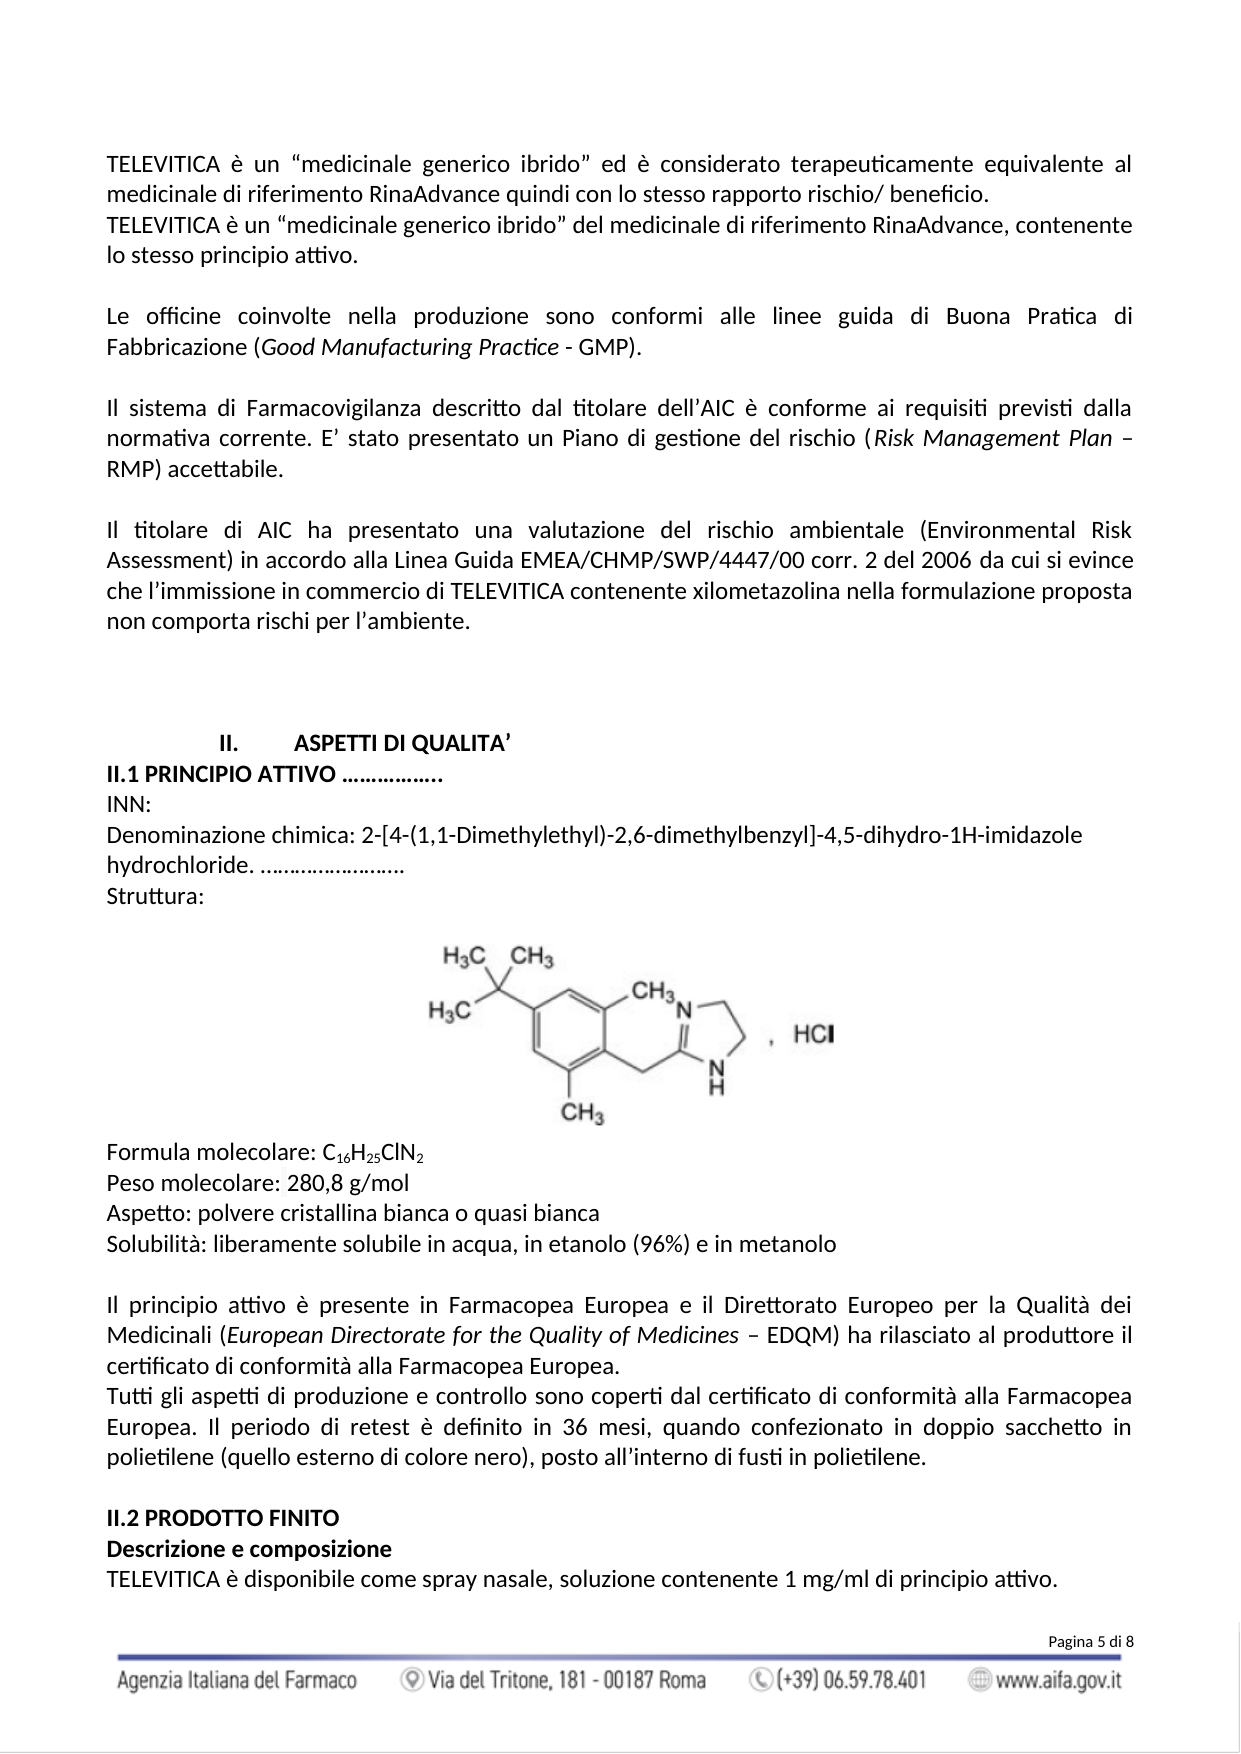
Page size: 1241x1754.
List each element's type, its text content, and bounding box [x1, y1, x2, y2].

text Descrizione e composizione [106, 1533, 1134, 1563]
text TELEVITICA è un “medicinale generico ibrido” del medicinale di riferimento RinaAdvance, contenente lo stesso principio attivo. [106, 209, 1134, 270]
picture [397, 910, 843, 1137]
text Struttura: [106, 880, 1134, 911]
text Il principio attivo è presente in Farmacopea Europea e il Direttorato Europeo per la Qualità dei Medicinali (European Directorate for the Quality of Medicines – EDQM) ha rilasciato al produttore il certificato di conformità alla Farmacopea Europea. [106, 1289, 1134, 1380]
text Formula molecolare: C16H25ClN2 [106, 1136, 1134, 1167]
text TELEVITICA è un “medicinale generico ibrido” ed è considerato terapeuticamente equivalente al medicinale di riferimento RinaAdvance quindi con lo stesso rapporto rischio/ beneficio. [106, 148, 1134, 209]
text Le officine coinvolte nella produzione sono conformi alle linee guida di Buona Pratica di Fabbricazione (Good Manufacturing Practice - GMP). [106, 300, 1134, 361]
text TELEVITICA è disponibile come spray nasale, soluzione contenente 1 mg/ml di principio attivo. [106, 1563, 1134, 1594]
text Aspetto: polvere cristallina bianca o quasi bianca [106, 1197, 1134, 1228]
text Solubilità: liberamente solubile in acqua, in etanolo (96%) e in metanolo [106, 1228, 1134, 1258]
picture [0, 1622, 1241, 1754]
text Denominazione chimica: 2-[4-(1,1-Dimethylethyl)-2,6-dimethylbenzyl]-4,5-dihydro-1H-imidazole hydrochloride. ……………………. [106, 819, 1134, 880]
text II.1 PRINCIPIO ATTIVO …………….. [106, 758, 1134, 789]
text Il sistema di Farmacovigilanza descritto dal titolare dell’AIC è conforme ai requisiti previsti dalla normativa corrente. E’ stato presentato un Piano di gestione del rischio (Risk Management Plan – RMP) accettabile. [106, 392, 1134, 483]
text INN: [106, 789, 1134, 819]
text Tutti gli aspetti di produzione e controllo sono coperti dal certificato di conformità alla Farmacopea Europea. Il periodo di retest è definito in 36 mesi, quando confezionato in doppio sacchetto in polietilene (quello esterno di colore nero), posto all’interno di fusti in polietilene. [106, 1380, 1134, 1472]
text Peso molecolare: 280,8 g/mol [287, 1167, 1134, 1197]
list ASPETTI DI QUALITA’ [219, 728, 1134, 758]
text Il titolare di AIC ha presentato una valutazione del rischio ambientale (Environmental Risk Assessment) in accordo alla Linea Guida EMEA/CHMP/SWP/4447/00 corr. 2 del 2006 da cui si evince che l’immissione in commercio di TELEVITICA contenente xilometazolina nella formulazione proposta non comporta rischi per l’ambiente. [106, 514, 1134, 636]
text II.2 PRODOTTO FINITO [106, 1502, 1134, 1533]
text Peso molecolare: 280,8 g/mol [106, 1167, 281, 1197]
